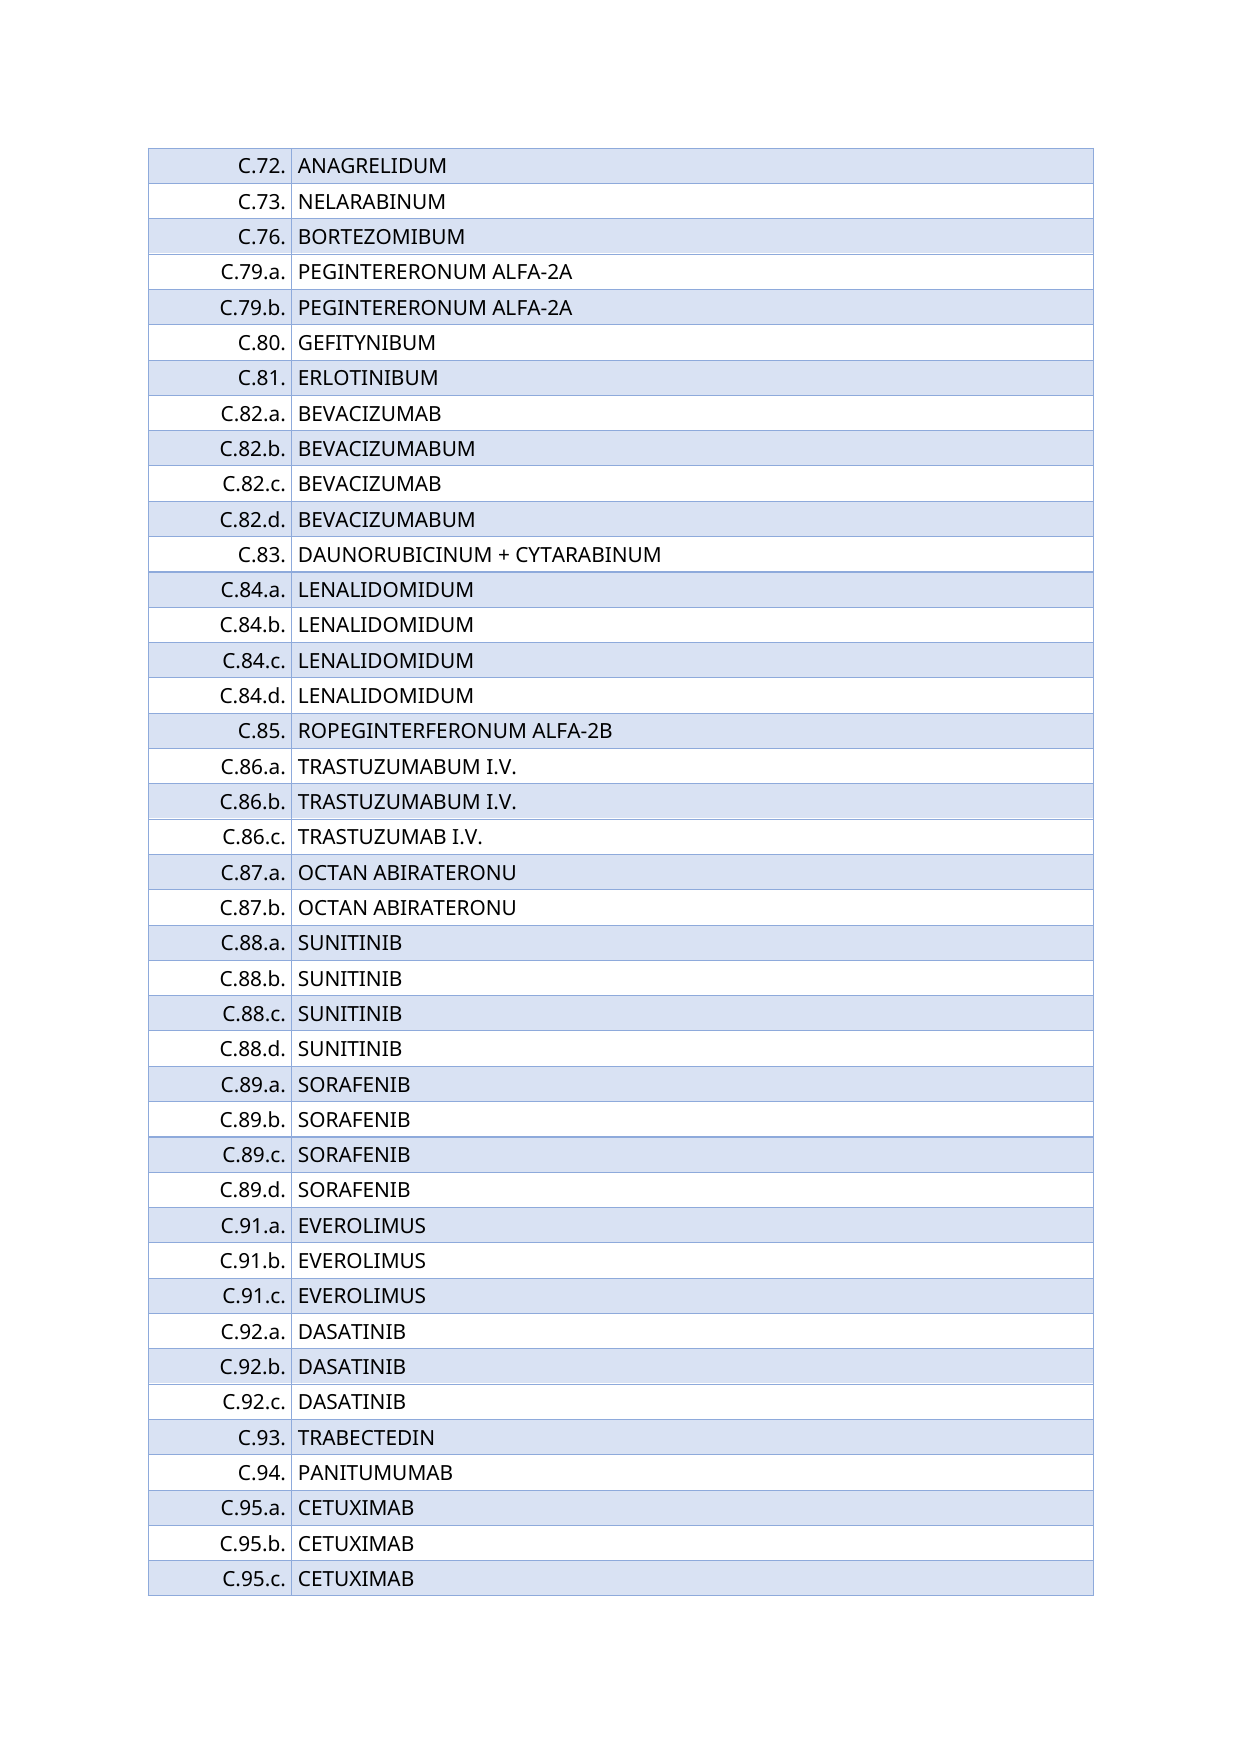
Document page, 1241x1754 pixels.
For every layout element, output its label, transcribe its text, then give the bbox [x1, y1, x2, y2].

table_cell C.88.c. [149, 996, 291, 1030]
table_cell DAUNORUBICINUM + CYTARABINUM [292, 537, 1093, 571]
table_cell SUNITINIB [292, 1031, 1093, 1066]
table_cell C.76. [149, 219, 291, 253]
table_cell LENALIDOMIDUM [292, 573, 1093, 607]
table_cell C.91.a. [149, 1208, 291, 1242]
table_cell C.95.b. [149, 1526, 291, 1560]
table_cell C.91.c. [149, 1279, 291, 1313]
table_cell PEGINTERERONUM ALFA-2A [292, 255, 1093, 289]
table_cell ANAGRELIDUM [292, 149, 1093, 183]
table_cell C.87.b. [149, 890, 291, 924]
table_cell C.82.b. [149, 431, 291, 465]
table_cell PEGINTERERONUM ALFA-2A [292, 290, 1093, 324]
table_cell DASATINIB [292, 1385, 1093, 1419]
table_cell OCTAN ABIRATERONU [292, 890, 1093, 924]
table_cell OCTAN ABIRATERONU [292, 855, 1093, 889]
table_cell C.73. [149, 184, 291, 218]
table_cell TRABECTEDIN [292, 1420, 1093, 1454]
table_cell C.82.a. [149, 396, 291, 430]
table_cell EVEROLIMUS [292, 1279, 1093, 1313]
table_cell TRASTUZUMABUM I.V. [292, 784, 1093, 818]
table_cell C.86.b. [149, 784, 291, 818]
table_cell C.92.c. [149, 1385, 291, 1419]
table_cell SUNITINIB [292, 961, 1093, 995]
table_cell C.83. [149, 537, 291, 571]
table_cell TRASTUZUMAB I.V. [292, 820, 1093, 854]
table_cell NELARABINUM [292, 184, 1093, 218]
table_cell LENALIDOMIDUM [292, 678, 1093, 713]
table_cell BEVACIZUMABUM [292, 431, 1093, 465]
table_cell C.82.d. [149, 502, 291, 536]
table_cell C.79.b. [149, 290, 291, 324]
table_cell C.95.c. [149, 1561, 291, 1595]
table_cell CETUXIMAB [292, 1491, 1093, 1525]
table_cell C.88.b. [149, 961, 291, 995]
table_cell C.85. [149, 714, 291, 748]
table_cell PANITUMUMAB [292, 1455, 1093, 1489]
table_cell BEVACIZUMAB [292, 466, 1093, 501]
table_cell C.94. [149, 1455, 291, 1489]
table_cell SUNITINIB [292, 996, 1093, 1030]
table_cell ERLOTINIBUM [292, 361, 1093, 395]
table_cell C.92.b. [149, 1349, 291, 1383]
table_cell C.84.a. [149, 573, 291, 607]
table_cell C.93. [149, 1420, 291, 1454]
table_cell C.91.b. [149, 1243, 291, 1278]
table_cell ROPEGINTERFERONUM ALFA-2B [292, 714, 1093, 748]
table_cell SUNITINIB [292, 926, 1093, 960]
table_cell GEFITYNIBUM [292, 325, 1093, 359]
table_cell C.88.d. [149, 1031, 291, 1066]
table_cell BEVACIZUMABUM [292, 502, 1093, 536]
table_cell C.84.b. [149, 608, 291, 642]
table_cell C.80. [149, 325, 291, 359]
table_cell C.82.c. [149, 466, 291, 501]
table_cell EVEROLIMUS [292, 1243, 1093, 1278]
table_cell EVEROLIMUS [292, 1208, 1093, 1242]
table_cell BEVACIZUMAB [292, 396, 1093, 430]
table_cell C.79.a. [149, 255, 291, 289]
table_cell SORAFENIB [292, 1138, 1093, 1172]
table_cell C.88.a. [149, 926, 291, 960]
table_cell SORAFENIB [292, 1173, 1093, 1207]
table_cell LENALIDOMIDUM [292, 643, 1093, 677]
table_cell SORAFENIB [292, 1067, 1093, 1101]
table_cell C.92.a. [149, 1314, 291, 1348]
table_cell C.81. [149, 361, 291, 395]
table_cell BORTEZOMIBUM [292, 219, 1093, 253]
table_cell C.89.b. [149, 1102, 291, 1136]
table_cell C.72. [149, 149, 291, 183]
table_cell C.89.a. [149, 1067, 291, 1101]
table_cell SORAFENIB [292, 1102, 1093, 1136]
table_cell CETUXIMAB [292, 1526, 1093, 1560]
table_cell C.89.c. [149, 1138, 291, 1172]
table_cell DASATINIB [292, 1314, 1093, 1348]
table_cell C.95.a. [149, 1491, 291, 1525]
table_cell C.84.c. [149, 643, 291, 677]
table_cell DASATINIB [292, 1349, 1093, 1383]
table_cell CETUXIMAB [292, 1561, 1093, 1595]
table_cell C.86.a. [149, 749, 291, 783]
table_cell C.89.d. [149, 1173, 291, 1207]
table_cell LENALIDOMIDUM [292, 608, 1093, 642]
table_cell C.87.a. [149, 855, 291, 889]
table_cell C.84.d. [149, 678, 291, 713]
table_cell C.86.c. [149, 820, 291, 854]
table_cell TRASTUZUMABUM I.V. [292, 749, 1093, 783]
